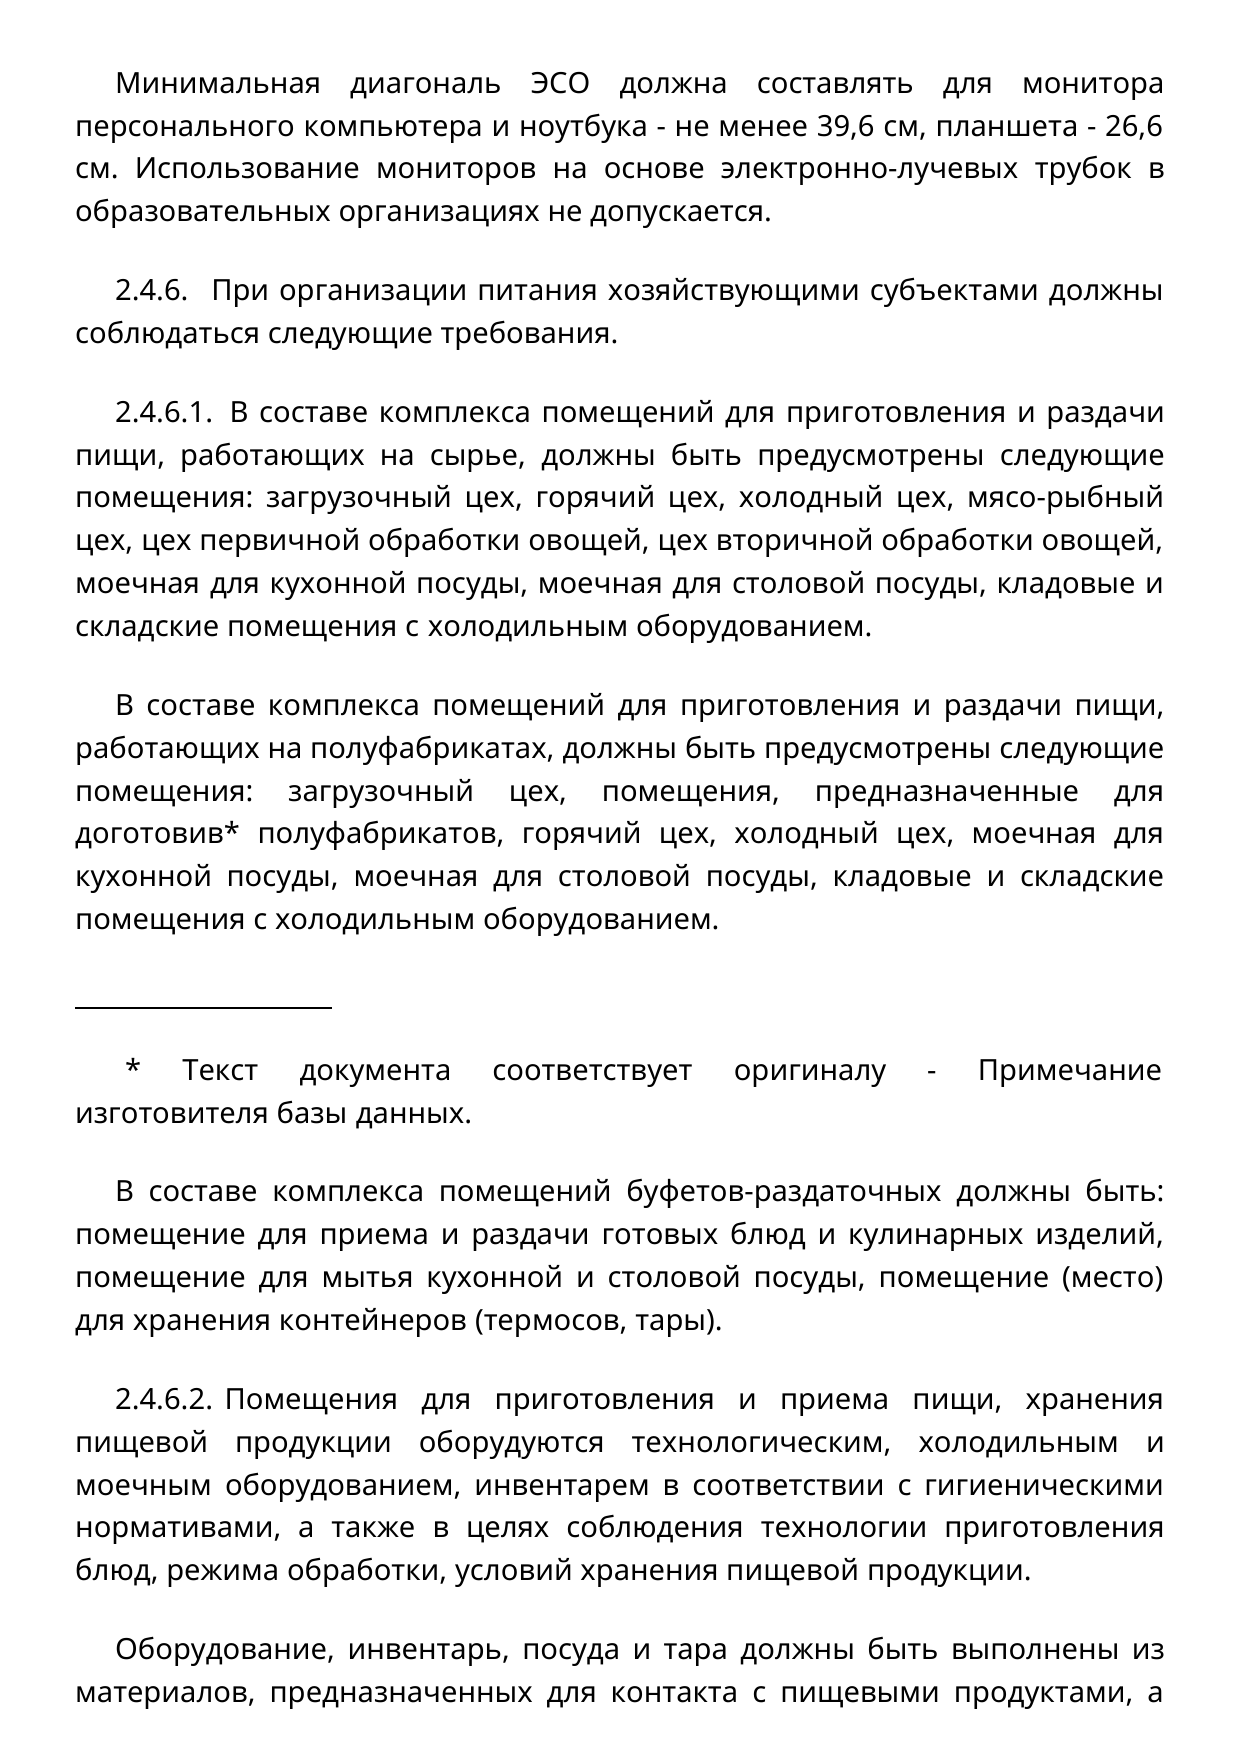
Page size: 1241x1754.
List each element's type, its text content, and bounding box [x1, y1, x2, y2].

list В составе комплекса помещений для приготовления и раздачи пищи, работающих на сырье, должны быть предусмотрены следующие помещения: загрузочный цех, горячий цех, холодный цех, мясо-рыбный цех, цех первичной обработки овощей, цех вторичной обработки овощей, моечная для кухонной посуды, моечная для столовой посуды, кладовые и складские помещения с холодильным оборудованием. [75, 391, 1165, 645]
text В составе комплекса помещений буфетов-раздаточных должны быть: помещение для приема и раздачи готовых блюд и кулинарных изделий, помещение для мытья кухонной и столовой посуды, помещение (место) для хранения контейнеров (термосов, тары). [75, 1171, 1164, 1339]
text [75, 1628, 1164, 1711]
list При организации питания хозяйствующими субъектами должны соблюдаться следующие требования. [75, 269, 1163, 352]
text * Текст документа соответствует оригиналу - Примечание изготовителя базы данных. [75, 1049, 1162, 1132]
text В составе комплекса помещений для приготовления и раздачи пищи, работающих на полуфабрикатах, должны быть предусмотрены следующие помещения: загрузочный цех, помещения, предназначенные для доготовив* полуфабрикатов, горячий цех, холодный цех, моечная для кухонной посуды, моечная для столовой посуды, кладовые и складские помещения с холодильным оборудованием. [75, 684, 1164, 938]
list Помещения для приготовления и приема пищи, хранения пищевой продукции оборудуются технологическим, холодильным и моечным оборудованием, инвентарем в соответствии с гигиеническими нормативами, а также в целях соблюдения технологии приготовления блюд, режима обработки, условий хранения пищевой продукции. [75, 1378, 1165, 1589]
text Минимальная диагональ ЭСО должна составлять для монитора персонального компьютера и ноутбука - не менее 39,6 см, планшета - 26,6 см. Использование мониторов на основе электронно-лучевых трубок в образовательных организациях не допускается. [75, 62, 1164, 230]
